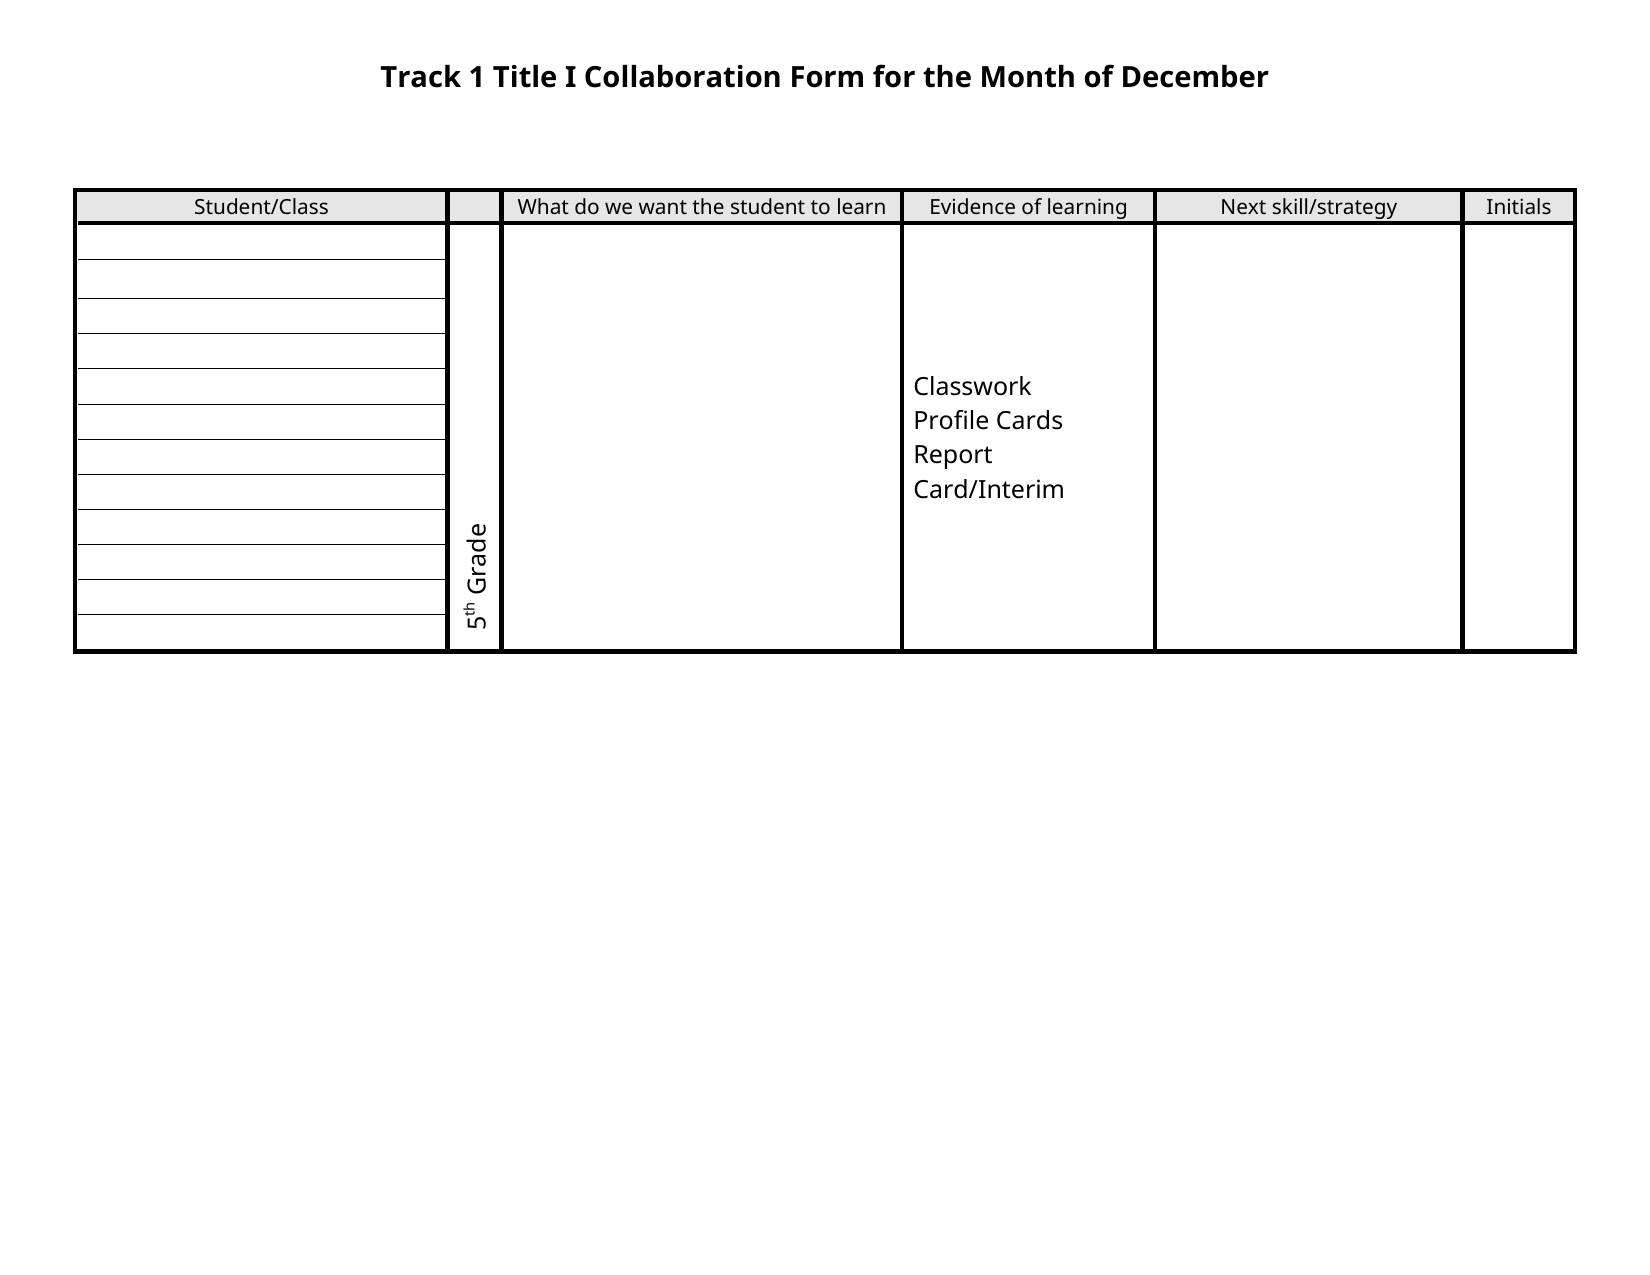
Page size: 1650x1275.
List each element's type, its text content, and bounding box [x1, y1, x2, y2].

table_header Initials [1465, 192, 1573, 221]
table_cell [77, 334, 445, 368]
table_cell [77, 260, 445, 298]
table_cell [504, 225, 900, 649]
table_header Evidence of learning [904, 192, 1153, 221]
table_cell [77, 299, 445, 333]
table_cell [77, 405, 445, 438]
table_cell [1465, 225, 1573, 649]
table_cell [77, 615, 445, 649]
table_cell [77, 369, 445, 403]
table_cell Classwork Profile Cards Report Card/Interim [904, 225, 1153, 649]
table_cell 5th Grade [450, 225, 499, 649]
table_cell [77, 545, 445, 579]
table_cell [77, 222, 445, 259]
table_header Student/Class [77, 192, 445, 221]
table_cell [77, 440, 445, 474]
table_cell [1157, 225, 1460, 649]
table_cell [77, 580, 445, 614]
table_header Next skill/strategy [1157, 192, 1460, 221]
table_header [450, 192, 499, 221]
table_cell [77, 510, 445, 544]
table_header What do we want the student to learn [504, 192, 900, 221]
table_cell [77, 475, 445, 509]
